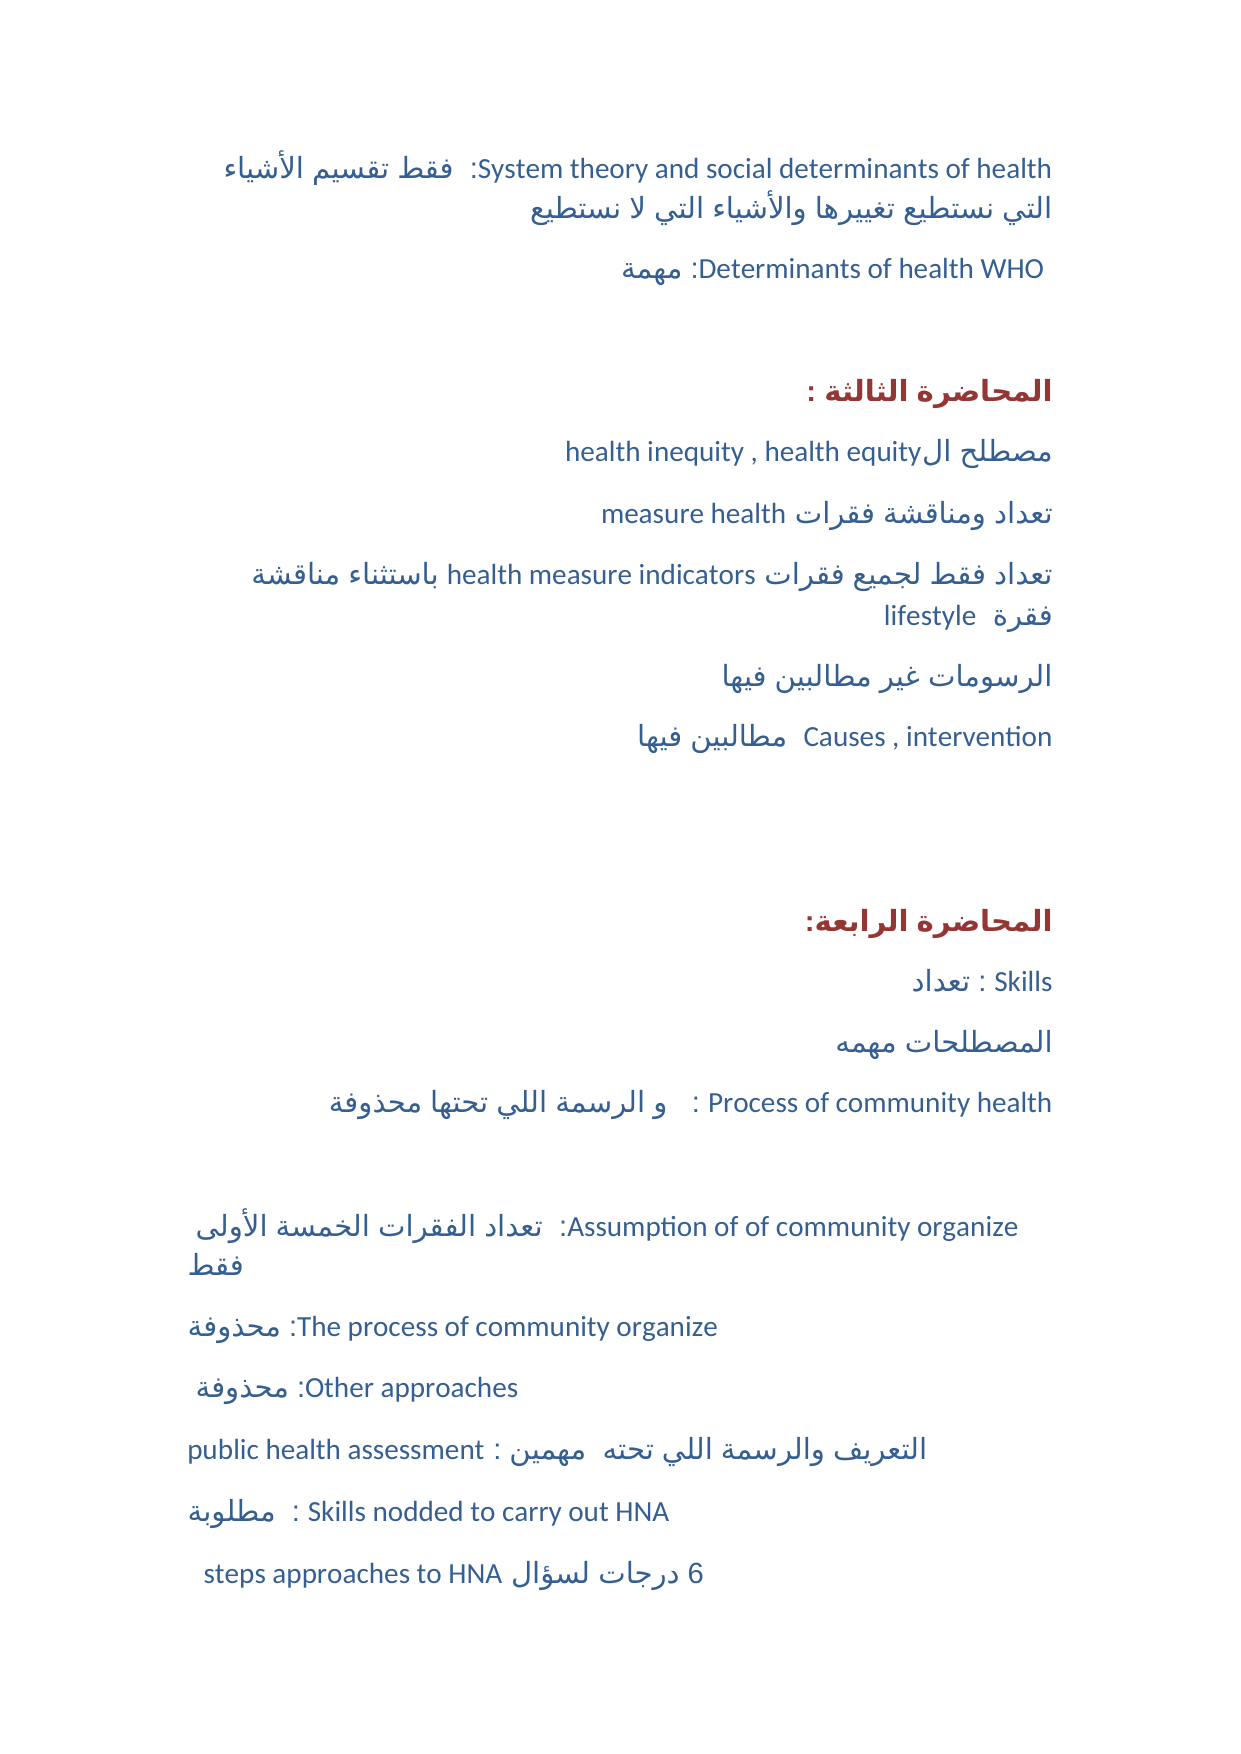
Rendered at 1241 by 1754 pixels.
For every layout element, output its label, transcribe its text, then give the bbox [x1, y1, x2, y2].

text 6 درجات لسؤال steps approaches to HNA [187, 1555, 1053, 1590]
text المصطلحات مهمه [187, 1025, 1053, 1058]
text Causes , intervention مطالبين فيها [187, 718, 1053, 754]
text الرسومات غير مطالبين فيها [187, 659, 1053, 692]
text Process of community health : و الرسمة اللي تحتها محذوفة [187, 1084, 1053, 1120]
text System theory and social determinants of health: فقط تقسيم الأشياء التي نستطيع تغييرها والأشياء التي لا نستطيع [187, 150, 1053, 224]
text مصطلح الhealth inequity , health equity [187, 433, 1053, 468]
text The process of community organize: محذوفة [187, 1308, 1053, 1343]
text Determinants of health WHO: مهمة [187, 250, 1053, 286]
text التعريف والرسمة اللي تحته مهمين : public health assessment [187, 1431, 1053, 1467]
text Assumption of of community organize: تعداد الفقرات الخمسة الأولى فقط [187, 1208, 1053, 1282]
text المحاضرة الثالثة : [187, 373, 1053, 407]
text Other approaches: محذوفة [187, 1369, 1053, 1405]
text تعداد ومناقشة فقرات measure health [187, 495, 1053, 530]
text المحاضرة الرابعة: [187, 903, 1053, 937]
text Skills nodded to carry out HNA : مطلوبة [187, 1493, 1053, 1528]
text تعداد فقط لجميع فقرات health measure indicators باستثناء مناقشة فقرة lifestyle [187, 556, 1053, 633]
text Skills : تعداد [187, 963, 1053, 998]
